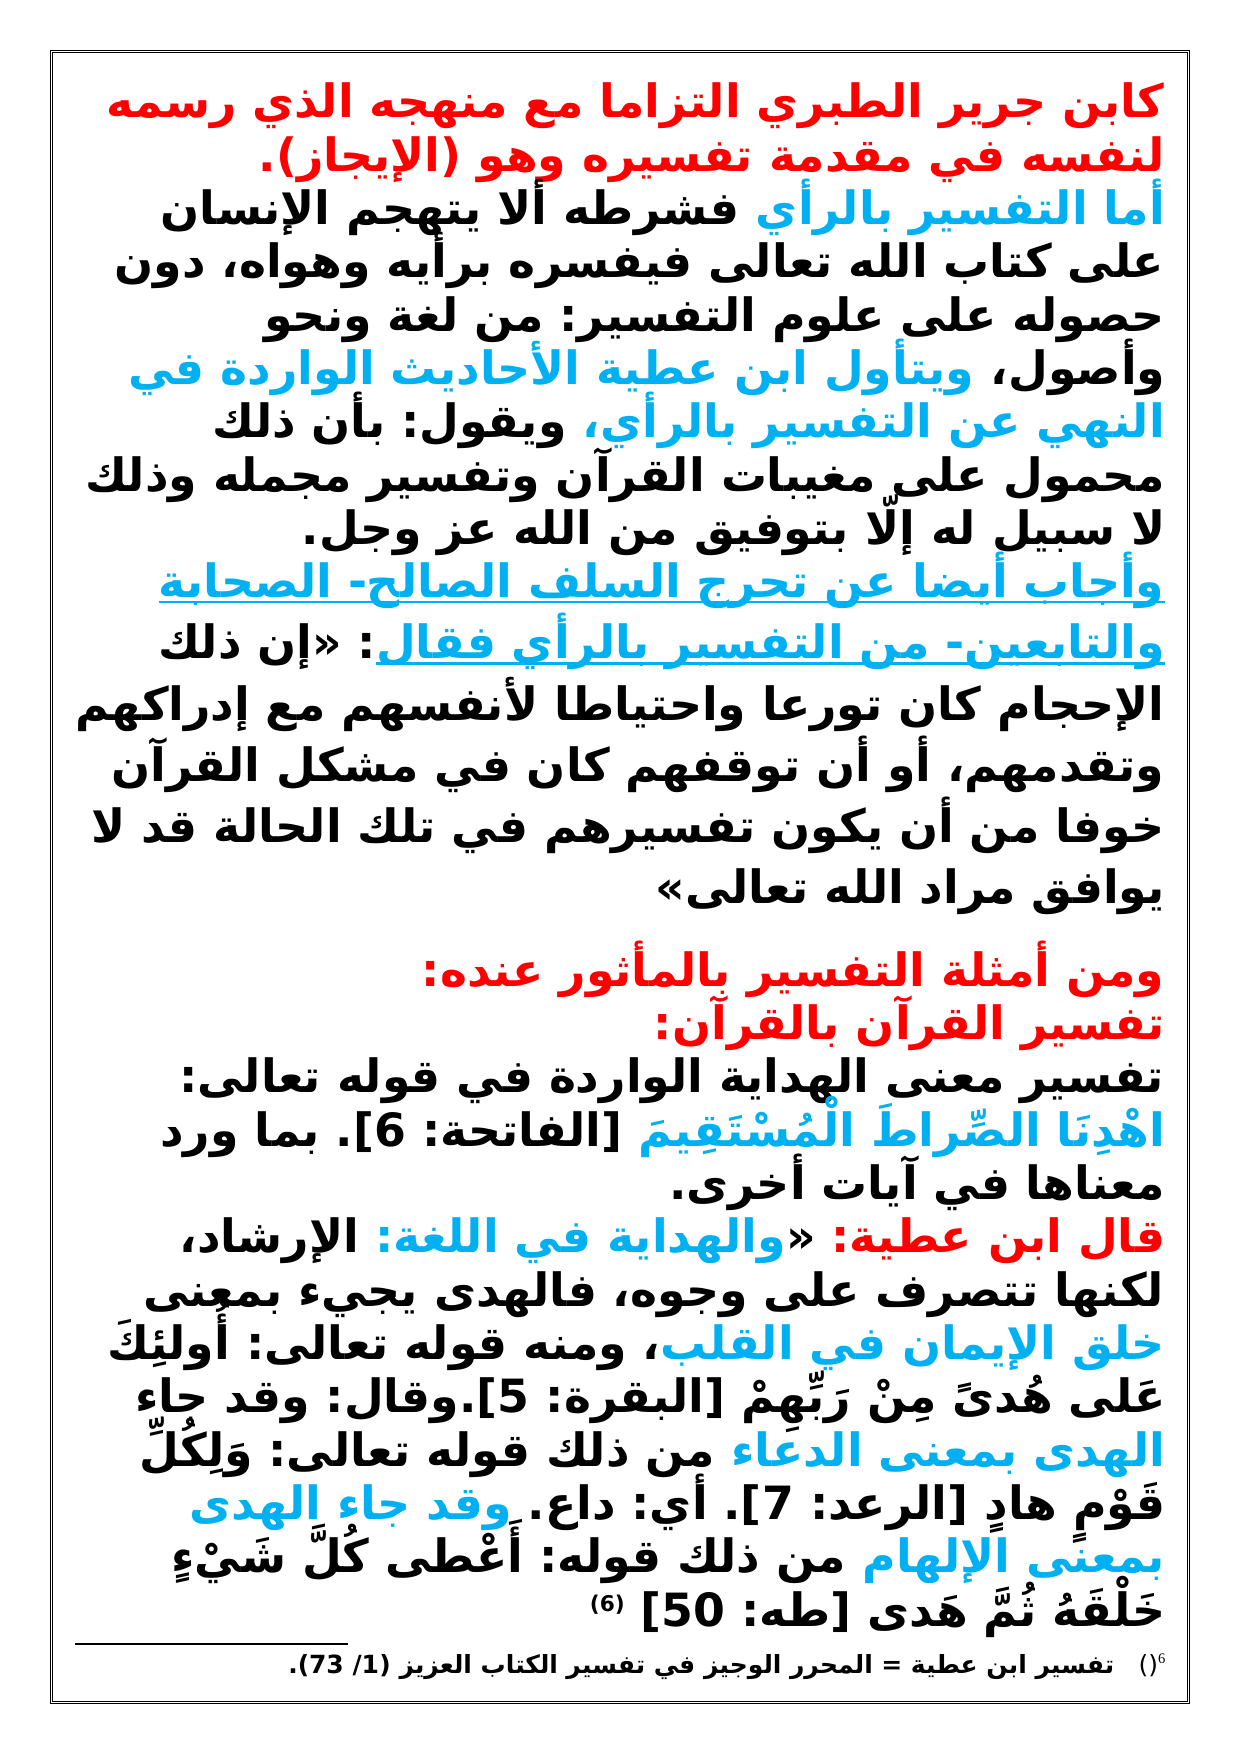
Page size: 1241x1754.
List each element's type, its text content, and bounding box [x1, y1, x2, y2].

text أما التفسير بالرأي فشرطه ألا يتهجم الإنسان على كتاب الله تعالى فيفسره برأيه وهواه، دون حصوله على علوم التفسير: من لغة ونحو وأصول، ويتأول ابن عطية الأحاديث الواردة في النهي عن التفسير بالرأي، ويقول: بأن ذلك محمول على مغيبات القرآن وتفسير مجمله وذلك لا سبيل له إلّا بتوفيق من الله عز وجل. [75, 182, 1165, 555]
text تفسير معنى الهداية الواردة في قوله تعالى: اهْدِنَا الصِّراطَ الْمُسْتَقِيمَ [الفاتحة: 6]. بما ورد معناها في آيات أخرى. [75, 1050, 1165, 1210]
text وأجاب أيضا عن تحرج السلف الصالح- الصحابة والتابعين- من التفسير بالرأي فقال: «إن ذلك الإحجام كان تورعا واحتياطا لأنفسهم مع إدراكهم وتقدمهم، أو أن توقفهم كان في مشكل القرآن خوفا من أن يكون تفسيرهم في تلك الحالة قد لا يوافق مراد الله تعالى» [75, 555, 1165, 914]
text تفسير القرآن بالقرآن: [75, 997, 1165, 1050]
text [75, 75, 1165, 182]
text ومن أمثلة التفسير بالمأثور عنده: [75, 943, 1165, 997]
text قال ابن عطية: «والهداية في اللغة: الإرشاد، لكنها تتصرف على وجوه، فالهدى يجيء بمعنى خلق الإيمان في القلب، ومنه قوله تعالى: أُولئِكَ عَلى هُدىً مِنْ رَبِّهِمْ [البقرة: 5].وقال: وقد جاء الهدى بمعنى الدعاء من ذلك قوله تعالى: وَلِكُلِّ قَوْمٍ هادٍ [الرعد: 7]. أي: داع. وقد جاء الهدى بمعنى الإلهام من ذلك قوله: أَعْطى كُلَّ شَيْءٍ خَلْقَهُ ثُمَّ هَدى [طه: 50] () [75, 1210, 1165, 1637]
